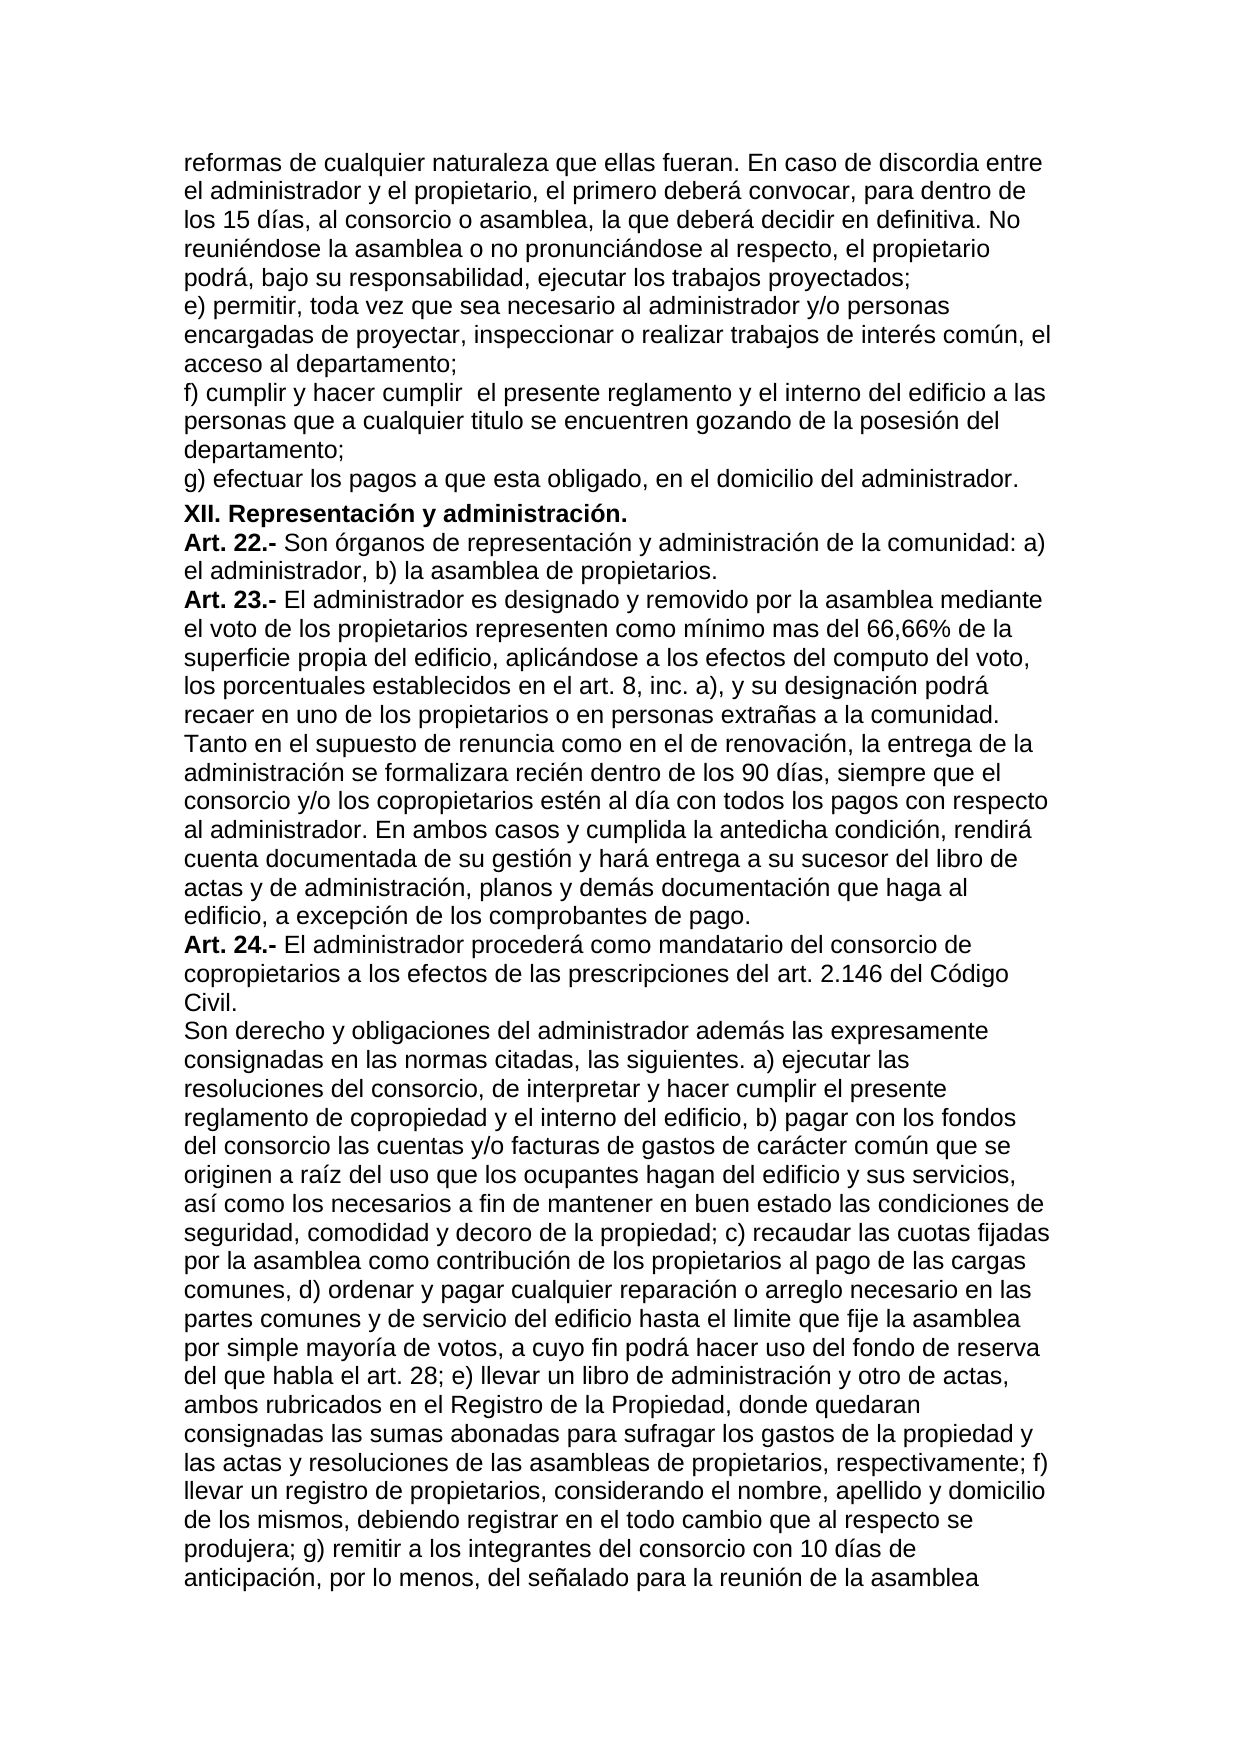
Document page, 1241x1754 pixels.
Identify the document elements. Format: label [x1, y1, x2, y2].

table_cell [177, 148, 1063, 1591]
